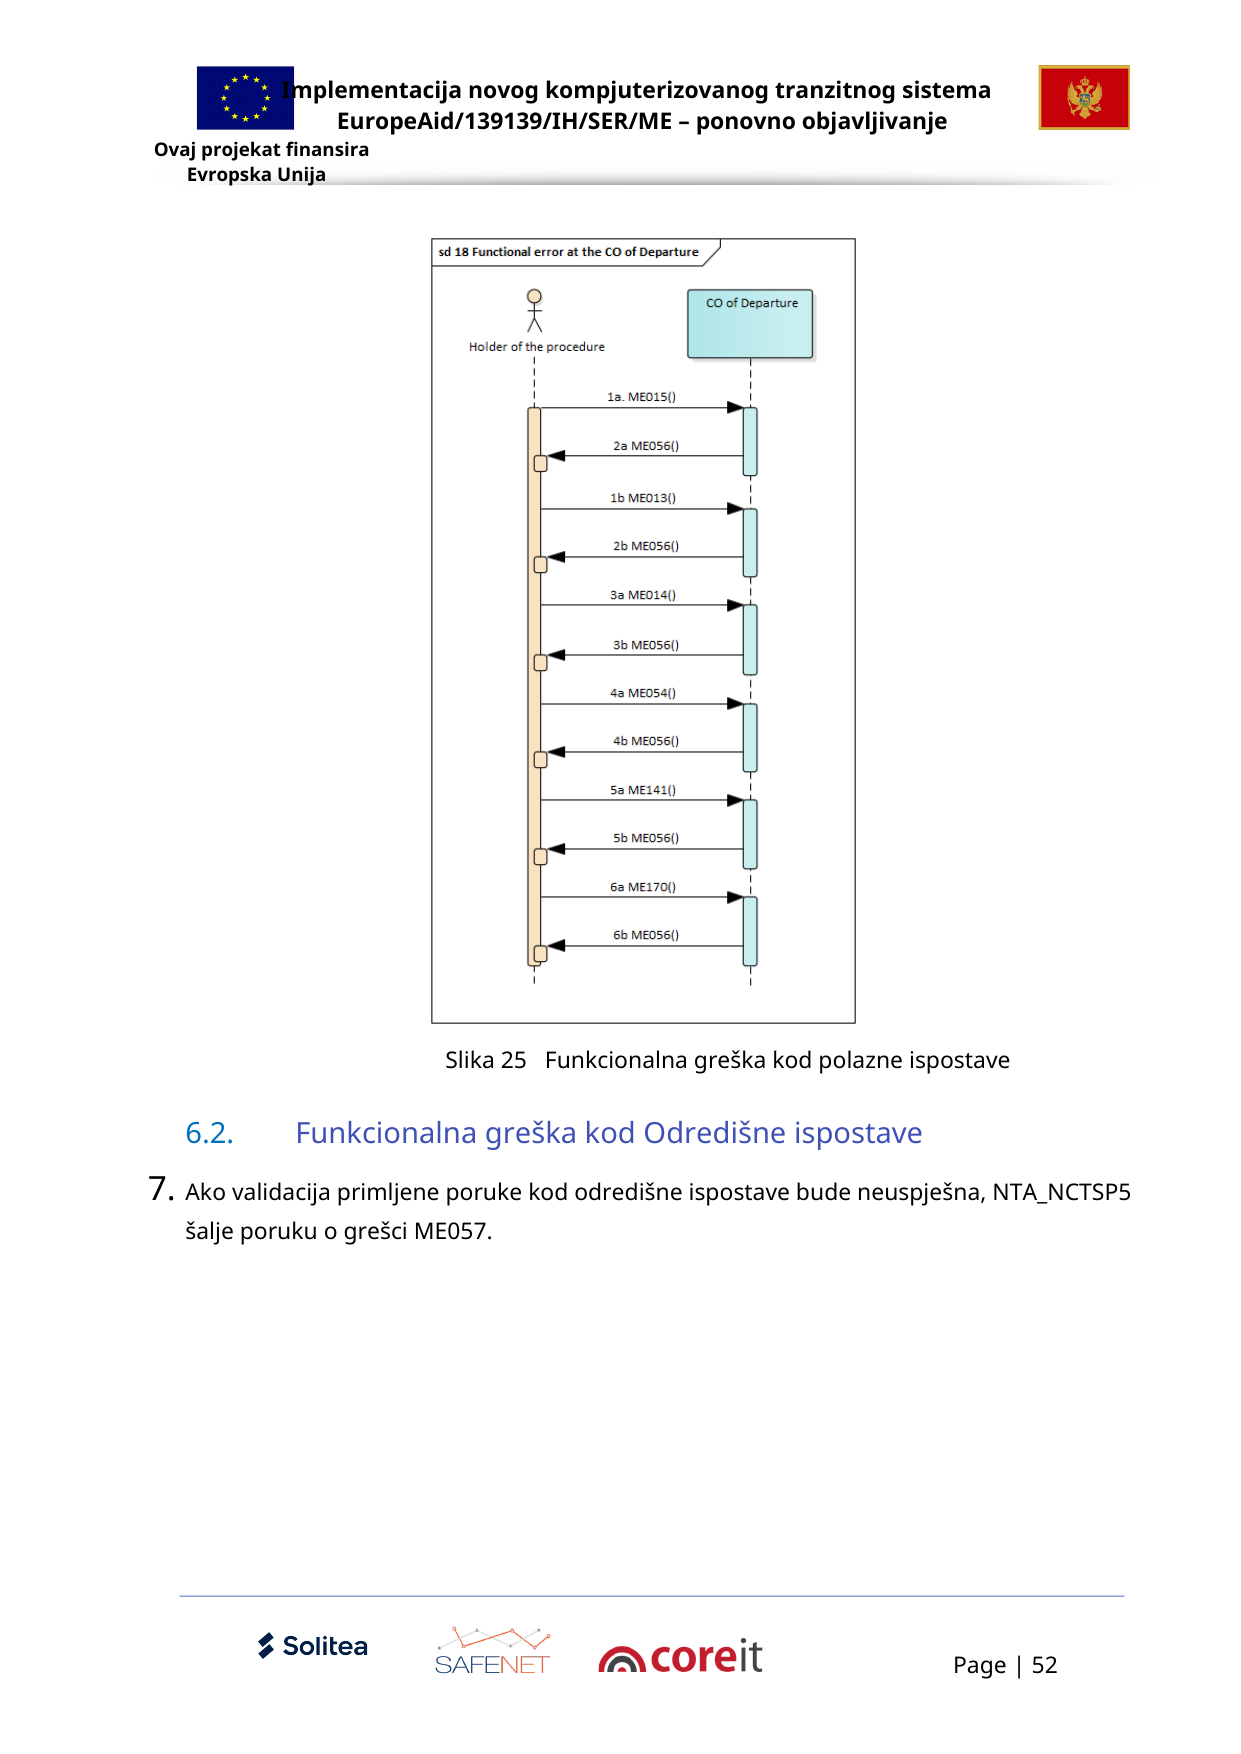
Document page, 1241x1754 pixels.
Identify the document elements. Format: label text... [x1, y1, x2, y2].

picture [196, 66, 295, 130]
picture [598, 1638, 763, 1674]
text Slika 25 Funkcionalna greška kod polazne ispostave [148, 1043, 1137, 1075]
picture [423, 231, 862, 1031]
list Ako validacija primljene poruke kod odredišne ispostave bude neuspješna, NTA_NCTSP5 šalje poruku o grešci ME057. [148, 1164, 1137, 1246]
picture [1038, 65, 1130, 130]
picture [435, 1626, 551, 1674]
list Funkcionalna greška kod Odredišne ispostave [183, 1112, 1137, 1152]
picture [243, 1617, 382, 1674]
